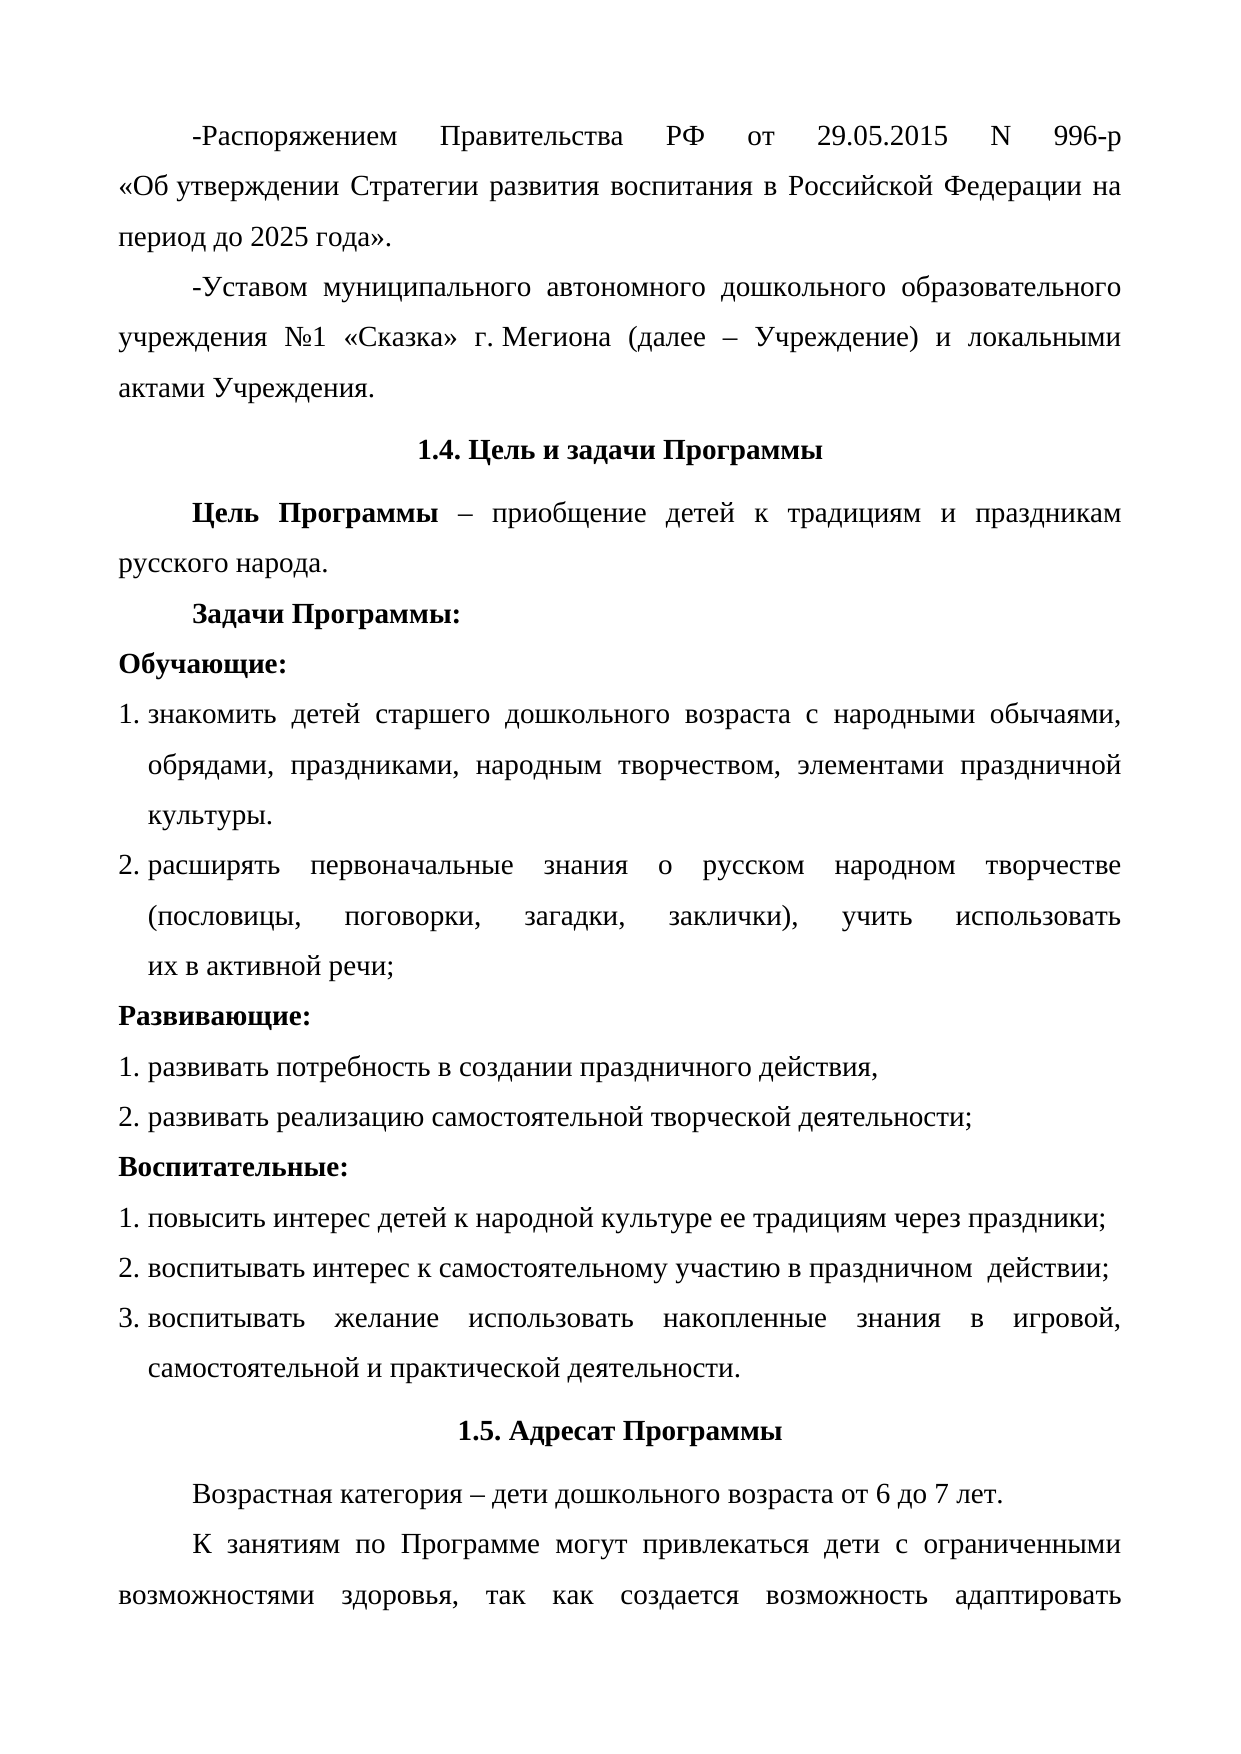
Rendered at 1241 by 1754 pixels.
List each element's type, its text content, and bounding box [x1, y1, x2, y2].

text Воспитательные: [118, 1149, 1122, 1183]
text Развивающие: [118, 998, 1122, 1032]
text Обучающие: [118, 646, 1122, 680]
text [118, 1527, 1122, 1610]
text 1.5. Адресат Программы [118, 1413, 1122, 1447]
text Возрастная категория – дети дошкольного возраста от 6 до 7 лет. [118, 1476, 1122, 1510]
text Цель Программы – приобщение детей к традициям и праздникам русского народа. [118, 495, 1122, 579]
text Задачи Программы: [118, 596, 1122, 629]
list воспитывать желание использовать накопленные знания в игровой, самостоятельной и практической деятельности. [118, 1300, 1122, 1384]
text -Уставом муниципального автономного дошкольного образовательного учреждения №1 «Сказка» г. Мегиона (далее – Учреждение) и локальными актами Учреждения. [118, 269, 1122, 403]
list развивать потребность в создании праздничного действия, [118, 1049, 1122, 1082]
text 1.4. Цель и задачи Программы [118, 432, 1122, 466]
list развивать реализацию самостоятельной творческой деятельности; [118, 1099, 1122, 1133]
list повысить интерес детей к народной культуре ее традициям через праздники; [118, 1200, 1122, 1233]
list воспитывать интерес к самостоятельному участию в праздничном действии; [118, 1250, 1122, 1283]
list знакомить детей старшего дошкольного возраста с народными обычаями, обрядами, праздниками, народным творчеством, элементами праздничной культуры. [118, 697, 1122, 831]
list расширять первоначальные знания о русском народном творчестве (пословицы, поговорки, загадки, заклички), учить использовать их в активной речи; [118, 847, 1122, 982]
text -Распоряжением Правительства РФ от 29.05.2015 N 996-р «Об утверждении Стратегии развития воспитания в Российской Федерации на период до 2025 года». [118, 118, 1122, 252]
